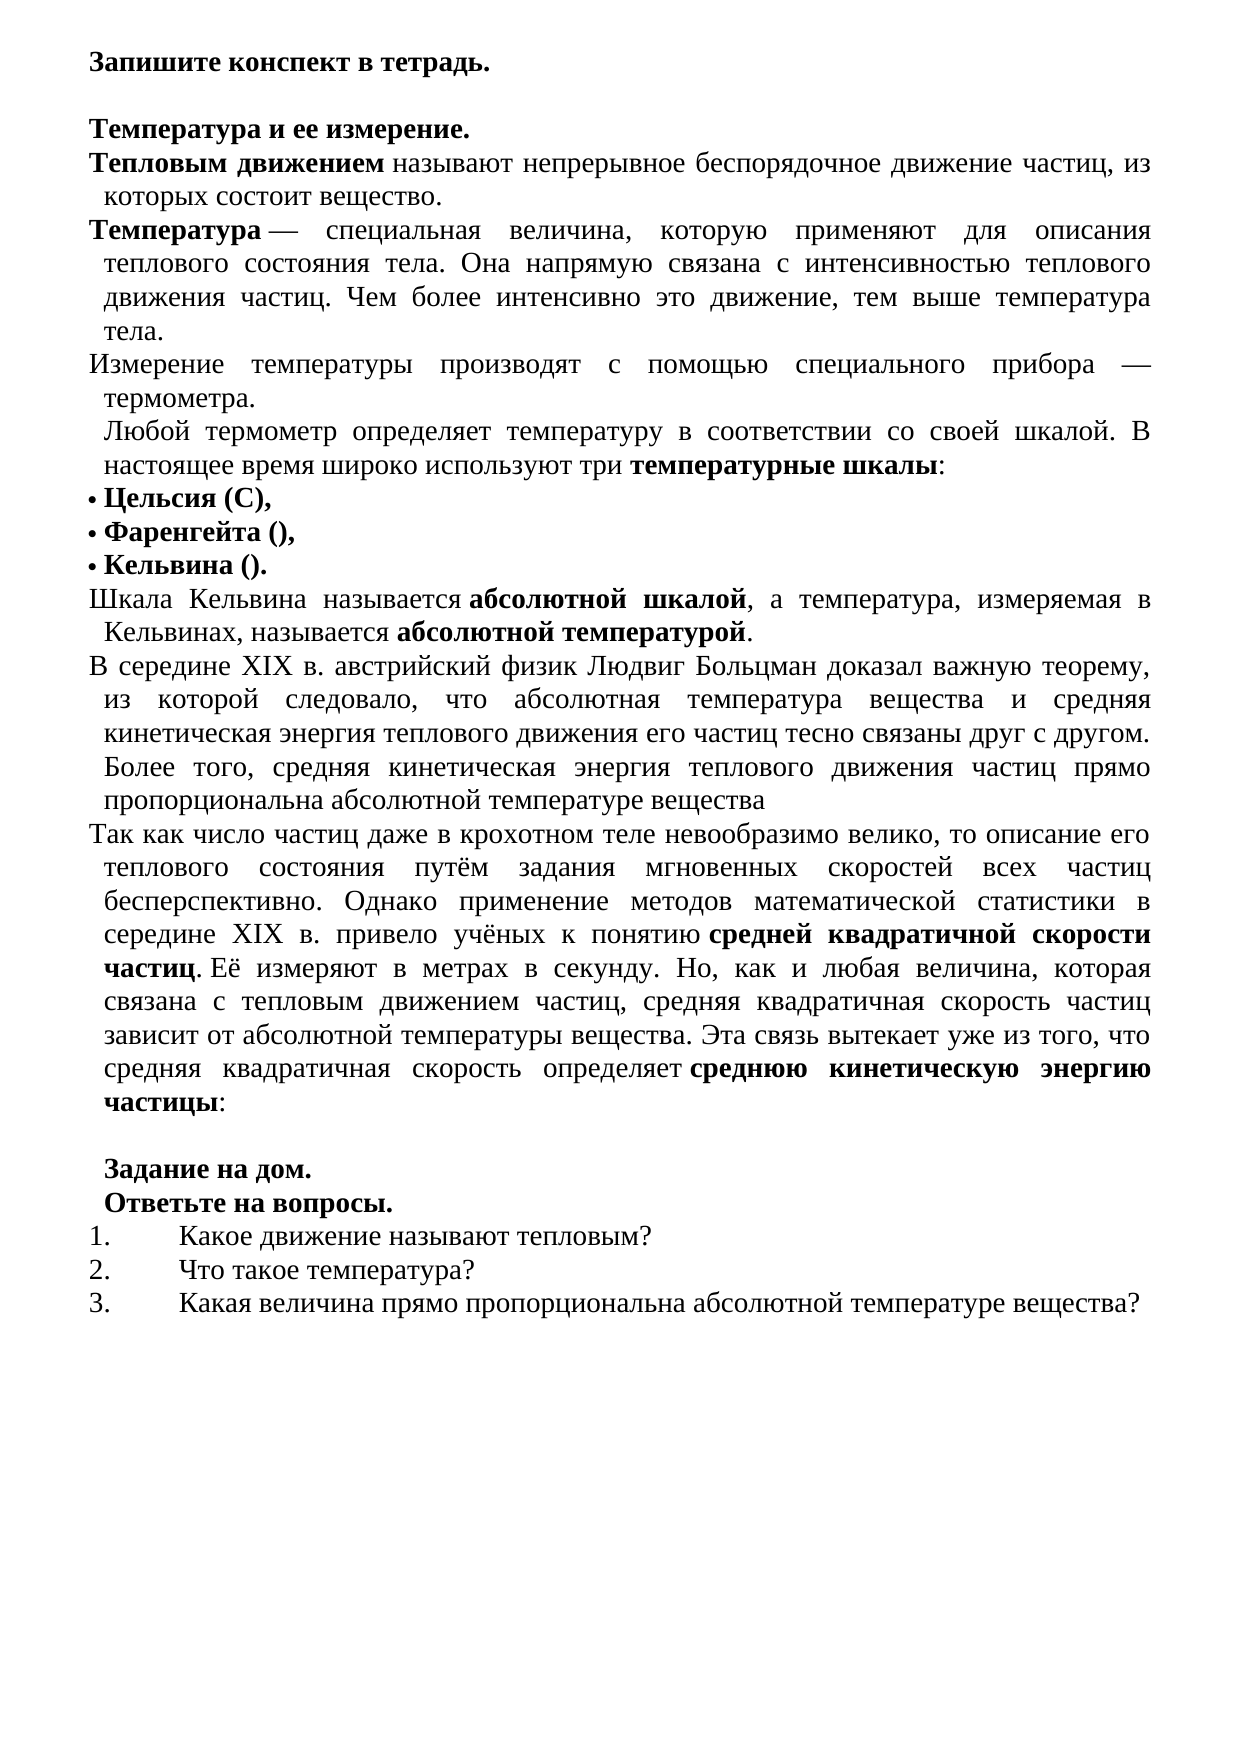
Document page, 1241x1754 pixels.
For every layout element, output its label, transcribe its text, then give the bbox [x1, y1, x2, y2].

list Какое движение называют тепловым? [89, 1218, 1152, 1252]
text Запишите конспект в тетрадь. [89, 44, 1152, 78]
list Кельвина (). [89, 547, 1152, 581]
text Задание на дом. [103, 1151, 1152, 1185]
list Какая величина прямо пропорциональна абсолютной температуре вещества? [89, 1285, 1152, 1319]
list Что такое температура? [89, 1252, 1152, 1285]
text Тепловым движением называют непрерывное беспорядочное движение частиц, из которых состоит вещество. [89, 145, 1152, 212]
text Шкала Кельвина называется абсолютной шкалой, а температура, измеряемая в Кельвинах, называется абсолютной температурой. [89, 581, 1152, 648]
list Фаренгейта (), [89, 514, 1152, 547]
text Температура — специальная величина, которую применяют для описания теплового состояния тела. Она напрямую связана с интенсивностью теплового движения частиц. Чем более интенсивно это движение, тем выше температура тела. [89, 212, 1152, 346]
text Ответьте на вопросы. [103, 1185, 1152, 1218]
list Цельсия (С), [89, 480, 1152, 514]
text В середине XIX в. австрийский физик Людвиг Больцман доказал важную теорему, из которой следовало, что абсолютная температура вещества и средняя кинетическая энергия теплового движения его частиц тесно связаны друг с другом. Более того, средняя кинетическая энергия теплового движения частиц прямо пропорциональна абсолютной температуре вещества [89, 648, 1152, 816]
text Измерение температуры производят с помощью специального прибора — термометра. Любой термометр определяет температуру в соответствии со своей шкалой. В настоящее время широко используют три температурные шкалы: [89, 346, 1152, 480]
text Температура и ее измерение. [89, 111, 1152, 145]
text Так как число частиц даже в крохотном теле невообразимо велико, то описание его теплового состояния путём задания мгновенных скоростей всех частиц бесперспективно. Однако применение методов математической статистики в середине XIX в. привело учёных к понятию средней квадратичной скорости частиц. Её измеряют в метрах в секунду. Но, как и любая величина, которая связана с тепловым движением частиц, средняя квадратичная скорость частиц зависит от абсолютной температуры вещества. Эта связь вытекает уже из того, что средняя квадратичная скорость определяет среднюю кинетическую энергию частицы: [89, 816, 1152, 1118]
